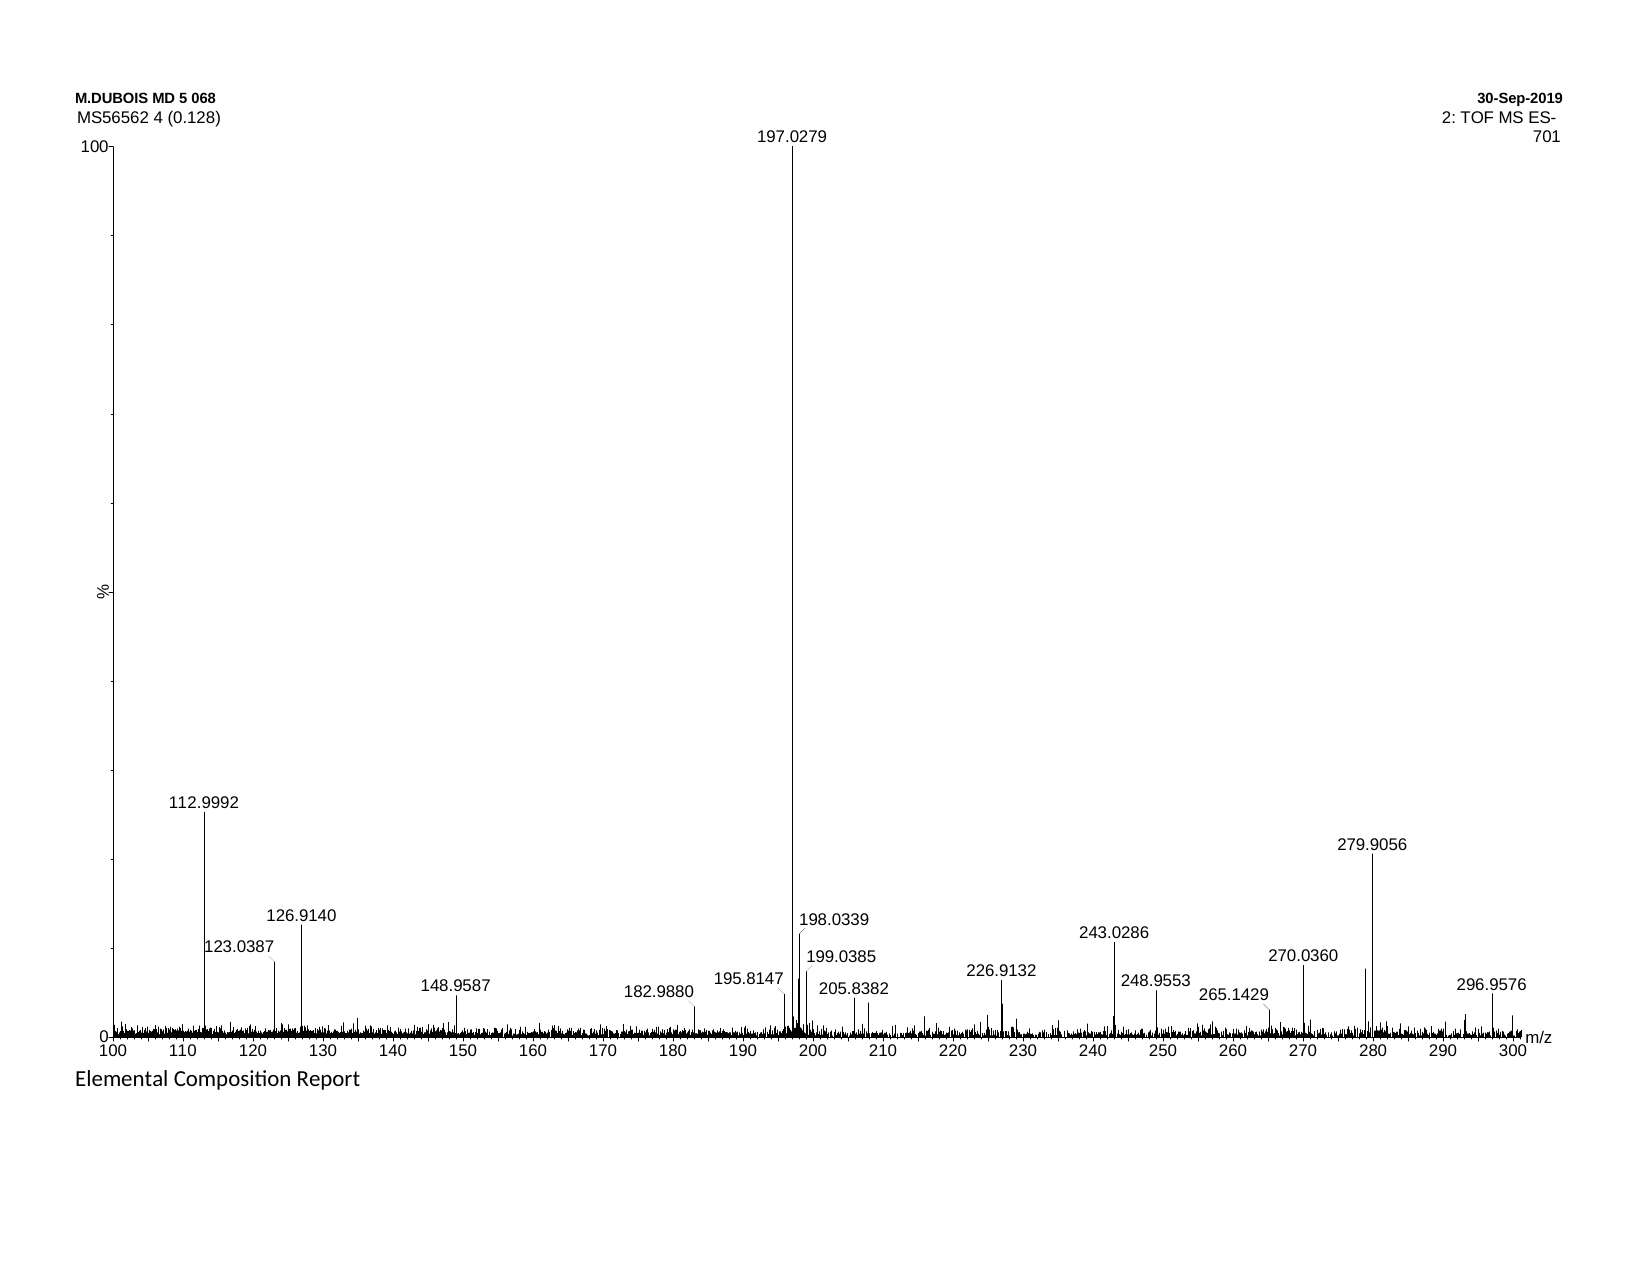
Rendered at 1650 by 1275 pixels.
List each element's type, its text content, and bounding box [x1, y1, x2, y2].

text Elemental Composition Report [75, 90, 1563, 1092]
